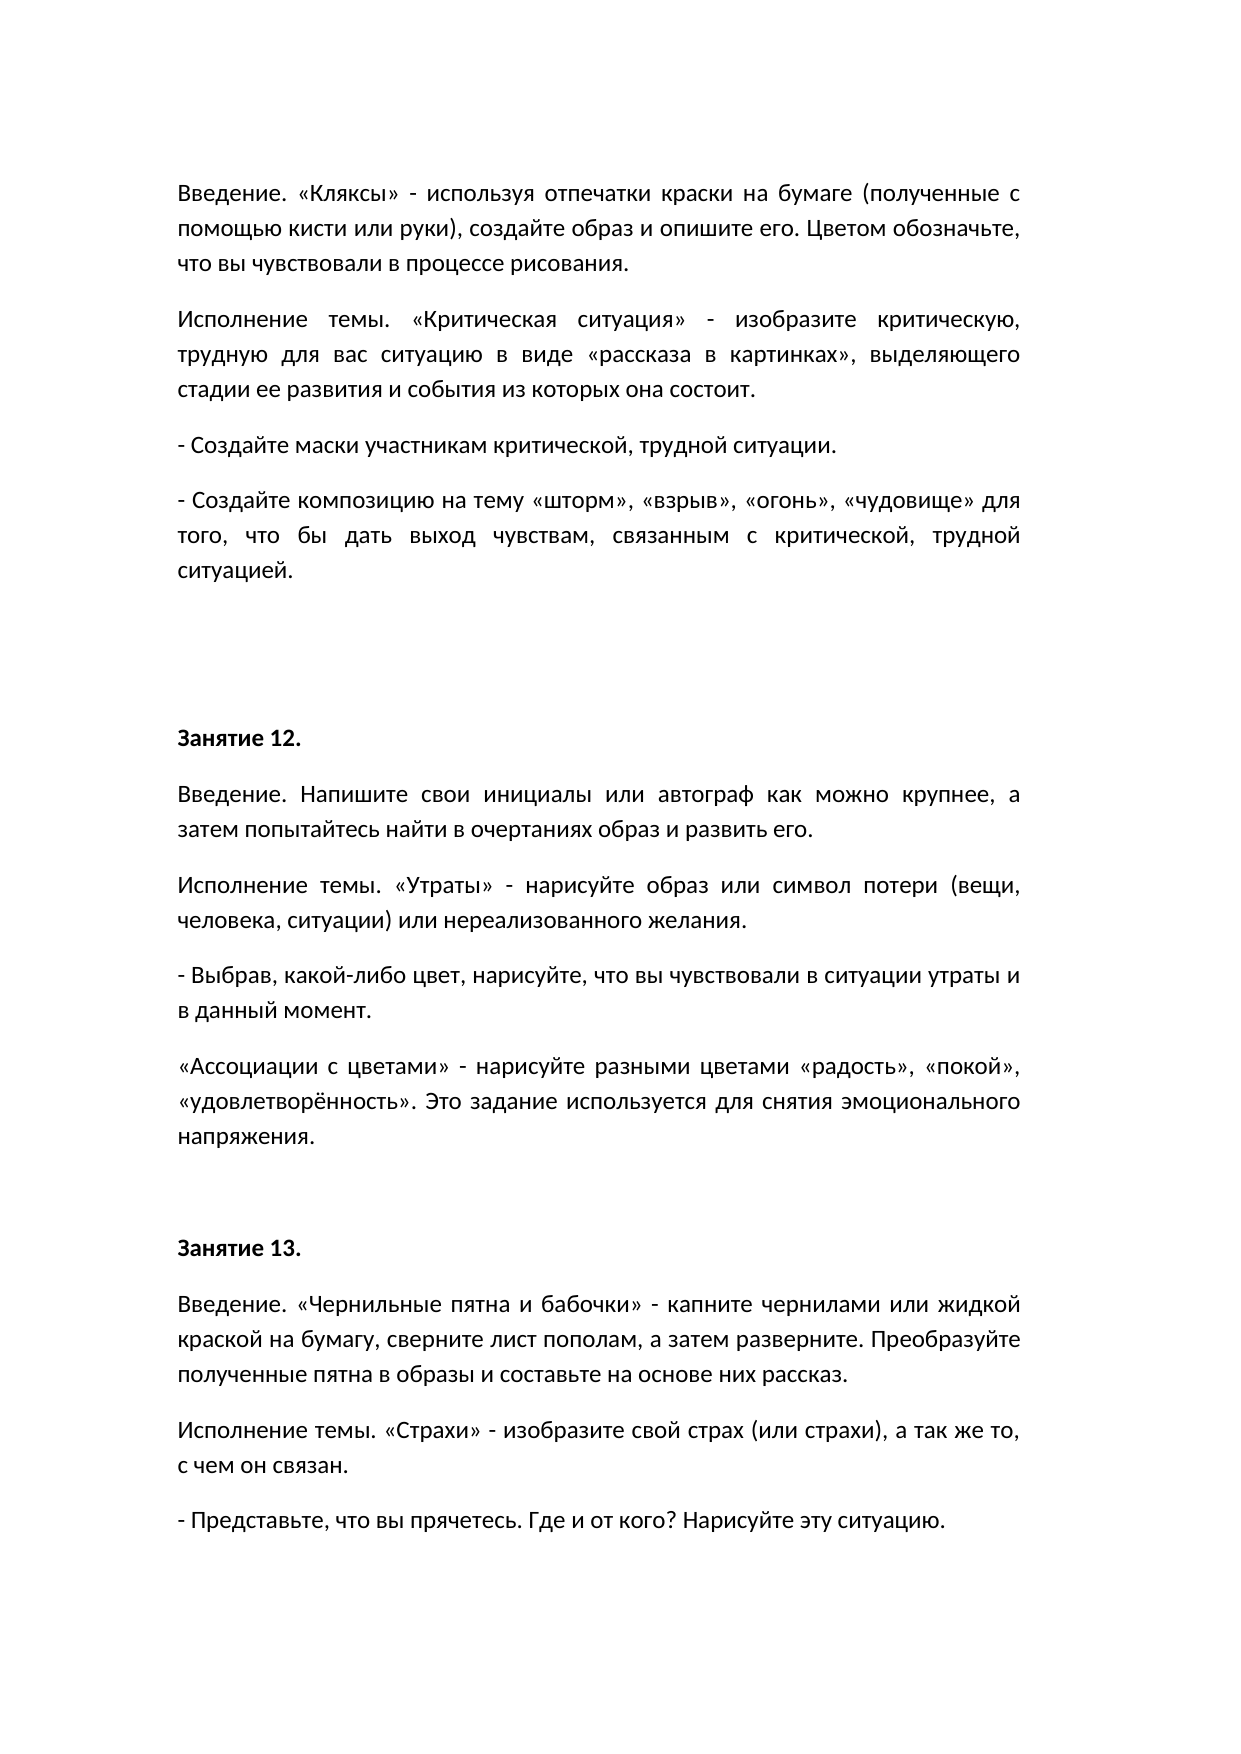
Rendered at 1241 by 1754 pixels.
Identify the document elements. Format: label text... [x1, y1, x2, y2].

text Введение. «Кляксы» - используя отпечатки краски на бумаге (полученные с помощью кисти или руки), создайте образ и опишите его. Цветом обозначьте, что вы чувствовали в процессе рисования. [177, 177, 1022, 278]
text Занятие 13. [177, 1232, 1022, 1263]
text - Выбрав, какой-либо цвет, нарисуйте, что вы чувствовали в ситуации утраты и в данный момент. [177, 960, 1022, 1025]
text «Ассоциации с цветами» - нарисуйте разными цветами «радость», «покой», «удовлетворённость». Это задание используется для снятия эмоционального напряжения. [177, 1051, 1022, 1151]
text Введение. Напишите свои инициалы или автограф как можно крупнее, а затем попытайтесь найти в очертаниях образ и развить его. [177, 778, 1022, 843]
text - Представьте, что вы прячетесь. Где и от кого? Нарисуйте эту ситуацию. [177, 1505, 1022, 1535]
text Исполнение темы. «Утраты» - нарисуйте образ или символ потери (вещи, человека, ситуации) или нереализованного желания. [177, 869, 1022, 934]
text Занятие 12. [177, 722, 1022, 753]
text Исполнение темы. «Критическая ситуация» - изобразите критическую, трудную для вас ситуацию в виде «рассказа в картинках», выделяющего стадии ее развития и события из которых она состоит. [177, 303, 1022, 403]
text Исполнение темы. «Страхи» - изобразите свой страх (или страхи), а так же то, с чем он связан. [177, 1414, 1022, 1479]
text Введение. «Чернильные пятна и бабочки» - капните чернилами или жидкой краской на бумагу, сверните лист пополам, а затем разверните. Преобразуйте полученные пятна в образы и составьте на основе них рассказ. [177, 1288, 1022, 1388]
text - Создайте композицию на тему «шторм», «взрыв», «огонь», «чудовище» для того, что бы дать выход чувствам, связанным с критической, трудной ситуацией. [177, 485, 1022, 585]
text - Создайте маски участникам критической, трудной ситуации. [177, 429, 1022, 459]
